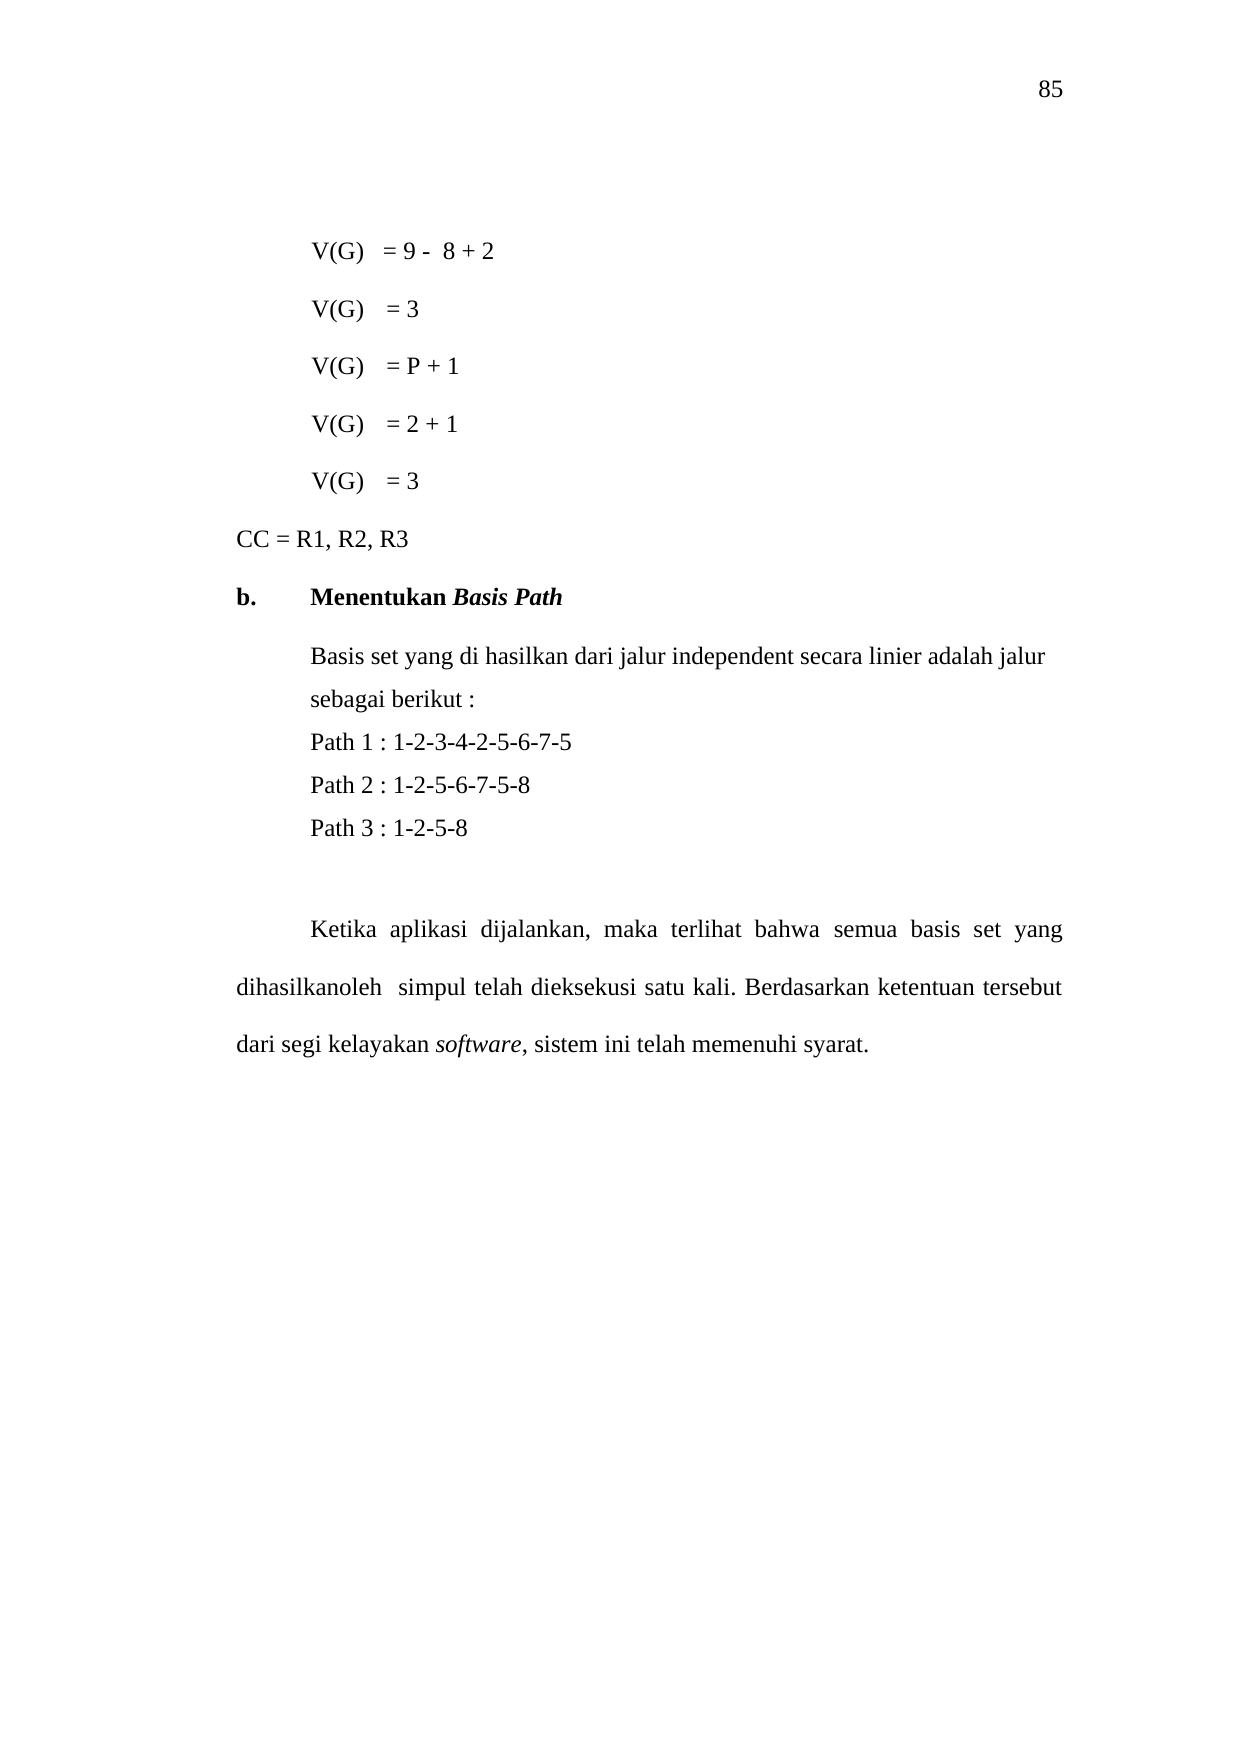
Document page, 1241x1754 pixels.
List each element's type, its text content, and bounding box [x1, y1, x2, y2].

list Path 3 : 1-2-5-8 [310, 813, 1063, 842]
text V(G) = 9 - 8 + 2 [236, 236, 1063, 265]
text V(G) = 2 + 1 [236, 409, 1063, 437]
text V(G) = 3 [236, 466, 1063, 495]
list Path 2 : 1-2-5-6-7-5-8 [310, 770, 1063, 799]
list Basis set yang di hasilkan dari jalur independent secara linier adalah jalur sebagai berikut : [310, 641, 1063, 713]
text Ketika aplikasi dijalankan, maka terlihat bahwa semua basis set yang dihasilkanoleh simpul telah dieksekusi satu kali. Berdasarkan ketentuan tersebut dari segi kelayakan software, sistem ini telah memenuhi syarat. [236, 914, 1063, 1058]
list Menentukan Basis Path [236, 581, 1063, 611]
text V(G) = 3 [236, 294, 1063, 322]
text CC = R1, R2, R3 [236, 524, 1063, 552]
text V(G) = P + 1 [236, 351, 1063, 380]
list Path 1 : 1-2-3-4-2-5-6-7-5 [310, 727, 1063, 756]
